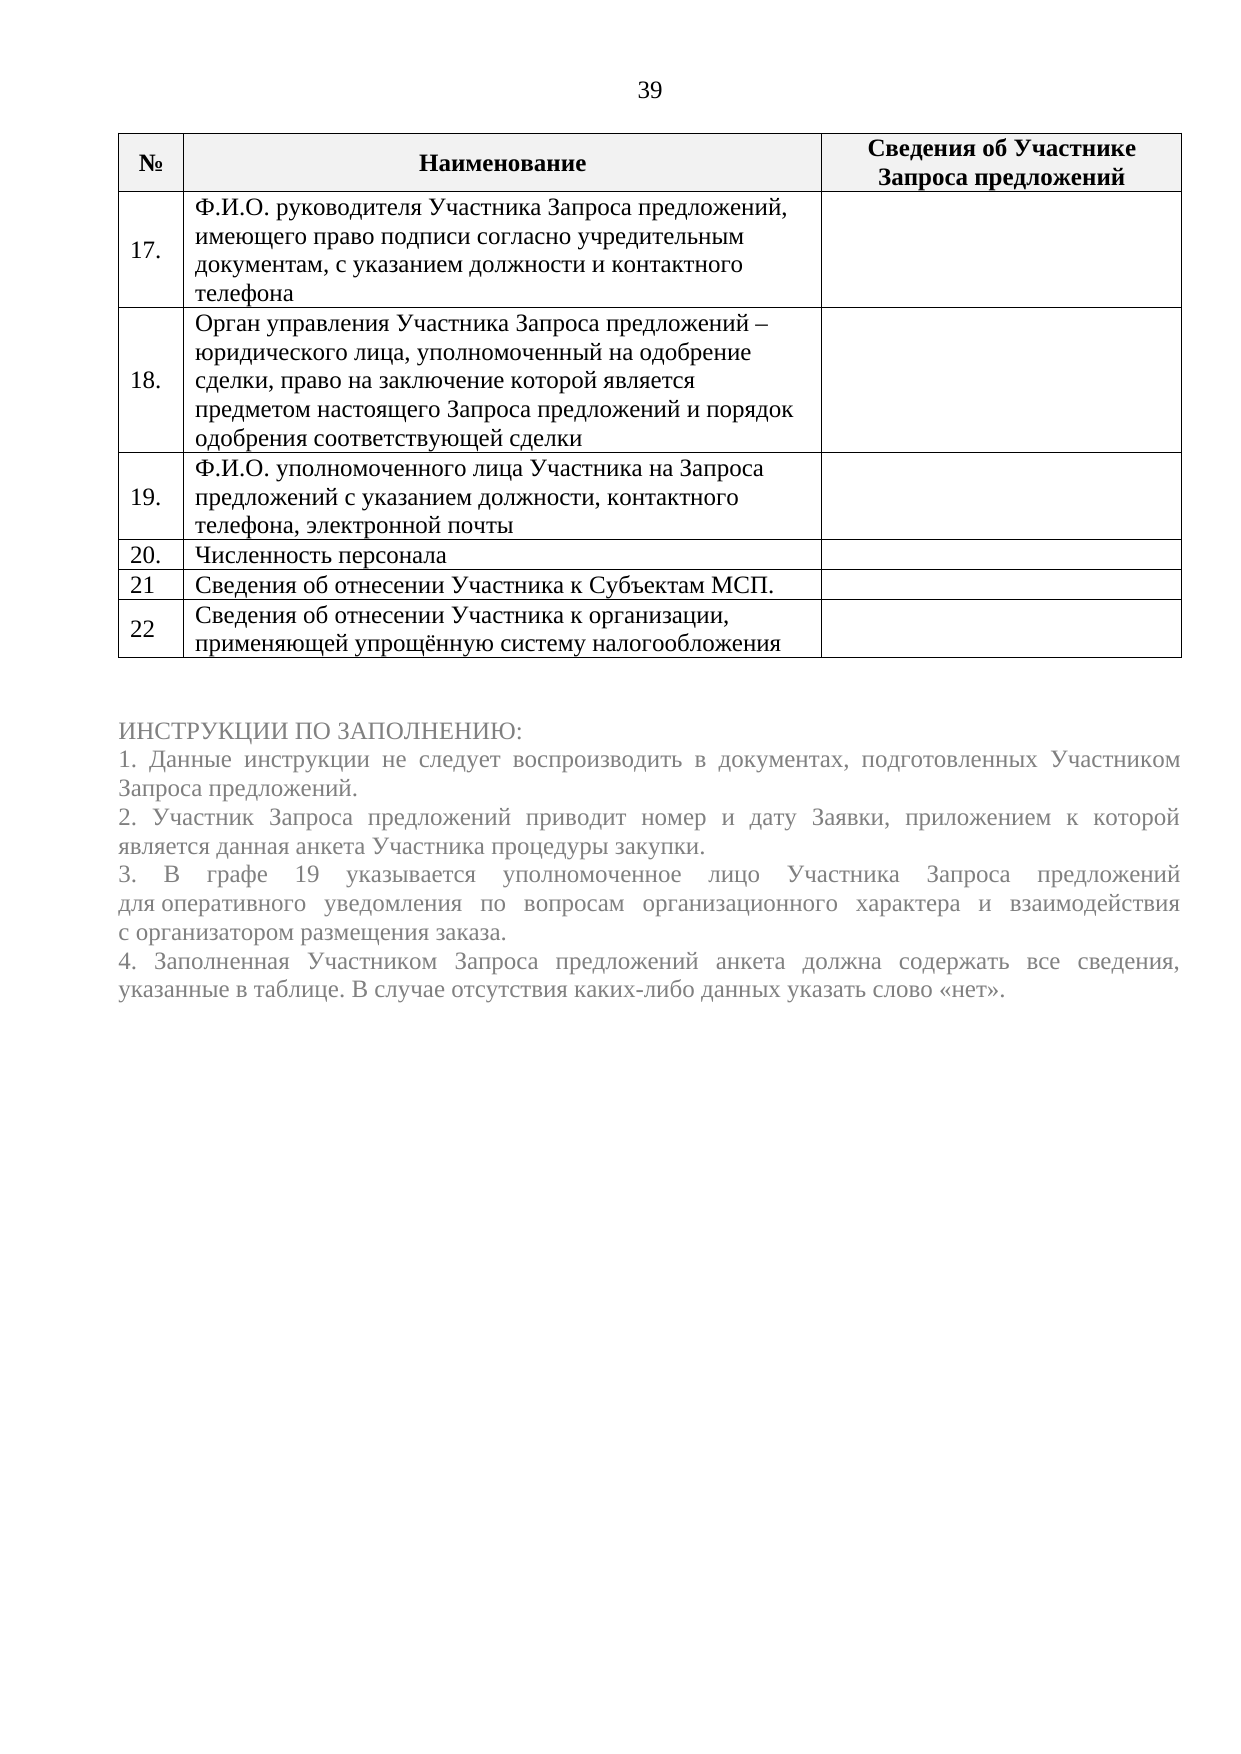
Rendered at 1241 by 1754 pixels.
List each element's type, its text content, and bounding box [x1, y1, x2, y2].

table_cell Орган управления Участника Запроса предложений – юридического лица, уполномоченный на одобрение сделки, право на заключение которой является предметом настоящего Запроса предложений и порядок одобрения соответствующей сделки [184, 308, 821, 452]
table_cell 21 [119, 570, 183, 599]
table_cell [822, 600, 1181, 657]
text ИНСТРУКЦИИ ПО ЗАПОЛНЕНИЮ: [118, 716, 1181, 744]
text 4. Заполненная Участником Запроса предложений анкета должна содержать все сведения, указанные в таблице. В случае отсутствия каких-либо данных указать слово «нет». [118, 946, 1181, 1003]
table_cell Сведения об отнесении Участника к организации, применяющей упрощённую систему налогообложения [184, 600, 821, 657]
table_cell Ф.И.О. руководителя Участника Запроса предложений, имеющего право подписи согласно учредительным документам, с указанием должности и контактного телефона [184, 192, 821, 307]
table_cell 20. [119, 540, 183, 569]
table_cell 17. [119, 192, 183, 307]
table_cell [822, 540, 1181, 569]
table_header Наименование [184, 134, 821, 191]
table_cell 22 [119, 600, 183, 657]
table_cell [822, 570, 1181, 599]
table_cell Сведения об отнесении Участника к Субъектам МСП. [184, 570, 821, 599]
table_cell Ф.И.О. уполномоченного лица Участника на Запроса предложений с указанием должности, контактного телефона, электронной почты [184, 453, 821, 539]
table_header № [119, 134, 183, 191]
text 1. Данные инструкции не следует воспроизводить в документах, подготовленных Участником Запроса предложений. [118, 744, 1181, 802]
text 3. В графе 19 указывается уполномоченное лицо Участника Запроса предложений для оперативного уведомления по вопросам организационного характера и взаимодействия с организатором размещения заказа. [118, 859, 1181, 946]
table_cell [822, 308, 1181, 452]
table_cell Численность персонала [184, 540, 821, 569]
table_header Сведения об Участнике Запроса предложений [822, 134, 1181, 191]
table_cell 18. [119, 308, 183, 452]
text 2. Участник Запроса предложений приводит номер и дату Заявки, приложением к которой является данная анкета Участника процедуры закупки. [118, 802, 1181, 859]
table_cell [822, 453, 1181, 539]
table_cell [822, 192, 1181, 307]
table_cell 19. [119, 453, 183, 539]
